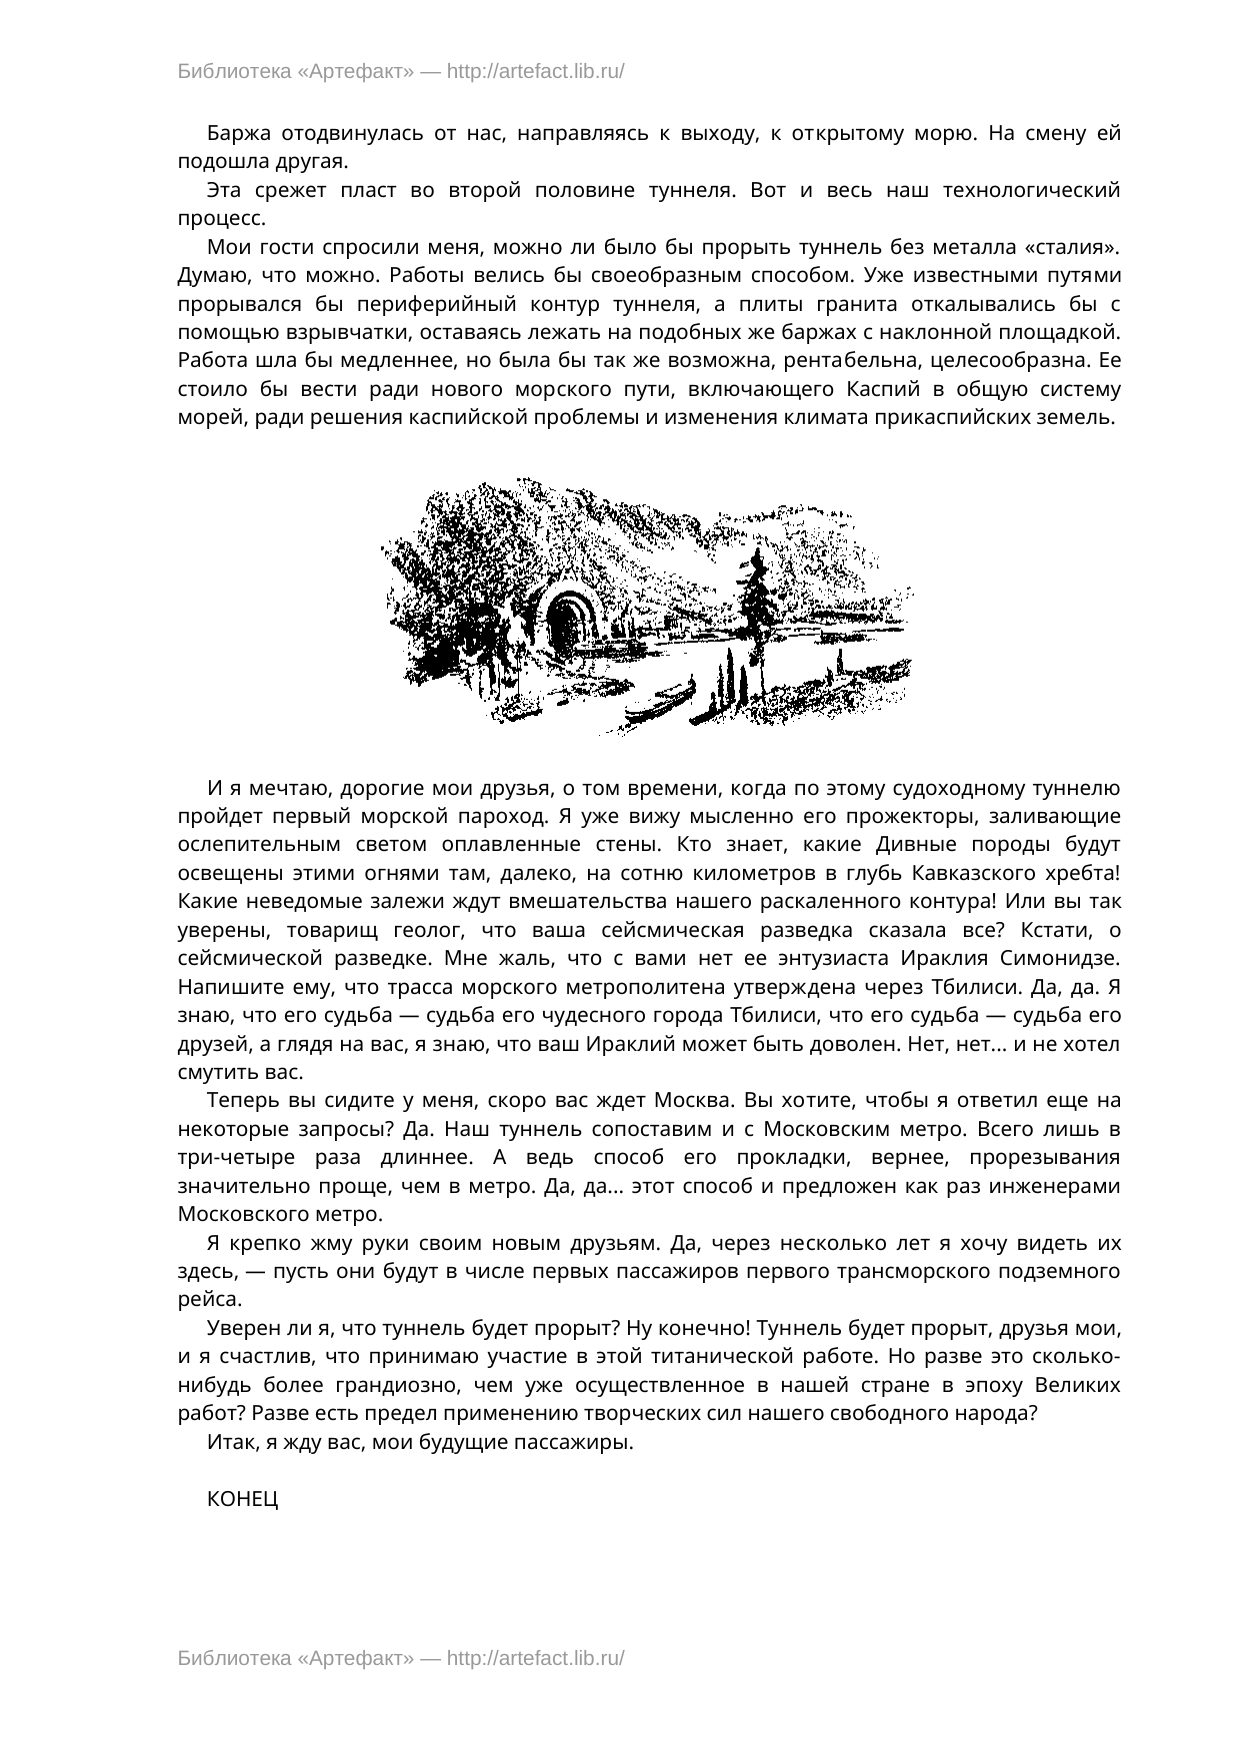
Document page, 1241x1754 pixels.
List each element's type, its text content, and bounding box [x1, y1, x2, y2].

text КОНЕЦ [177, 1484, 1122, 1512]
text Уверен ли я, что туннель будет прорыт? Ну конечно! Туннель будет прорыт, друзья мои, и я счастлив, что принимаю участие в этой титанической работе. Но разве это сколько-нибудь более грандиозно, чем уже осуществленное в нашей стране в эпоху Великих работ? Разве есть предел применению творческих сил нашего свободного народа? [177, 1313, 1122, 1427]
text И я мечтаю, дорогие мои друзья, о том времени, когда по этому судоходному туннелю пройдет первый морской пароход. Я уже вижу мысленно его прожекторы, заливающие ослепительным светом оплавленные стены. Кто знает, какие Дивные породы будут освещены этими огнями там, далеко, на сотню километров в глубь Кавказского хребта! Какие неведомые залежи ждут вмешательства нашего раскаленного контура! Или вы так уверены, товарищ геолог, что ваша сейсмическая разведка сказала все? Кстати, о сейсмической разведке. Мне жаль, что с вами нет ее энтузиаста Ираклия Симонидзе. Напишите ему, что трасса морского метрополитена утверждена через Тбилиси. Да, да. Я знаю, что его судьба — судьба его чудесного города Тбилиси, что его судьба — судьба его друзей, а глядя на вас, я знаю, что ваш Ираклий может быть доволен. Нет, нет... и не хотел смутить вас. [177, 773, 1122, 1086]
text Мои гости спросили меня, можно ли было бы прорыть туннель без металла «сталия». Думаю, что можно. Работы велись бы своеобразным способом. Уже известными путями прорывался бы периферийный контур туннеля, а плиты гранита откалывались бы с помощью взрывчатки, оставаясь лежать на подобных же баржах с наклонной площадкой. Работа шла бы медленнее, но была бы так же возможна, рентабельна, целесообразна. Ее стоило бы вести ради нового морского пути, включающего Каспий в общую систему морей, ради решения каспийской проблемы и изменения климата прикаспийских земель. [177, 232, 1122, 431]
text Теперь вы сидите у меня, скоро вас ждет Москва. Вы хотите, чтобы я ответил еще на некоторые запросы? Да. Наш туннель сопоставим и с Московским метро. Всего лишь в три-четыре раза длиннее. А ведь способ его прокладки, вернее, прорезывания значительно проще, чем в метро. Да, да... этот способ и предложен как раз инженерами Московского метро. [177, 1086, 1122, 1228]
text Я крепко жму руки своим новым друзьям. Да, через несколько лет я хочу видеть их здесь, — пусть они будут в числе первых пассажиров первого трансморского подземного рейса. [177, 1228, 1122, 1313]
text Итак, я жду вас, мои будущие пассажиры. [177, 1427, 1122, 1455]
text Эта срежет пласт во второй половине туннеля. Вот и весь наш технологический процесс. [177, 175, 1122, 232]
text Баржа отодвинулась от нас, направляясь к выходу, к открытому морю. На смену ей подошла другая. [177, 118, 1122, 175]
picture [378, 459, 922, 739]
